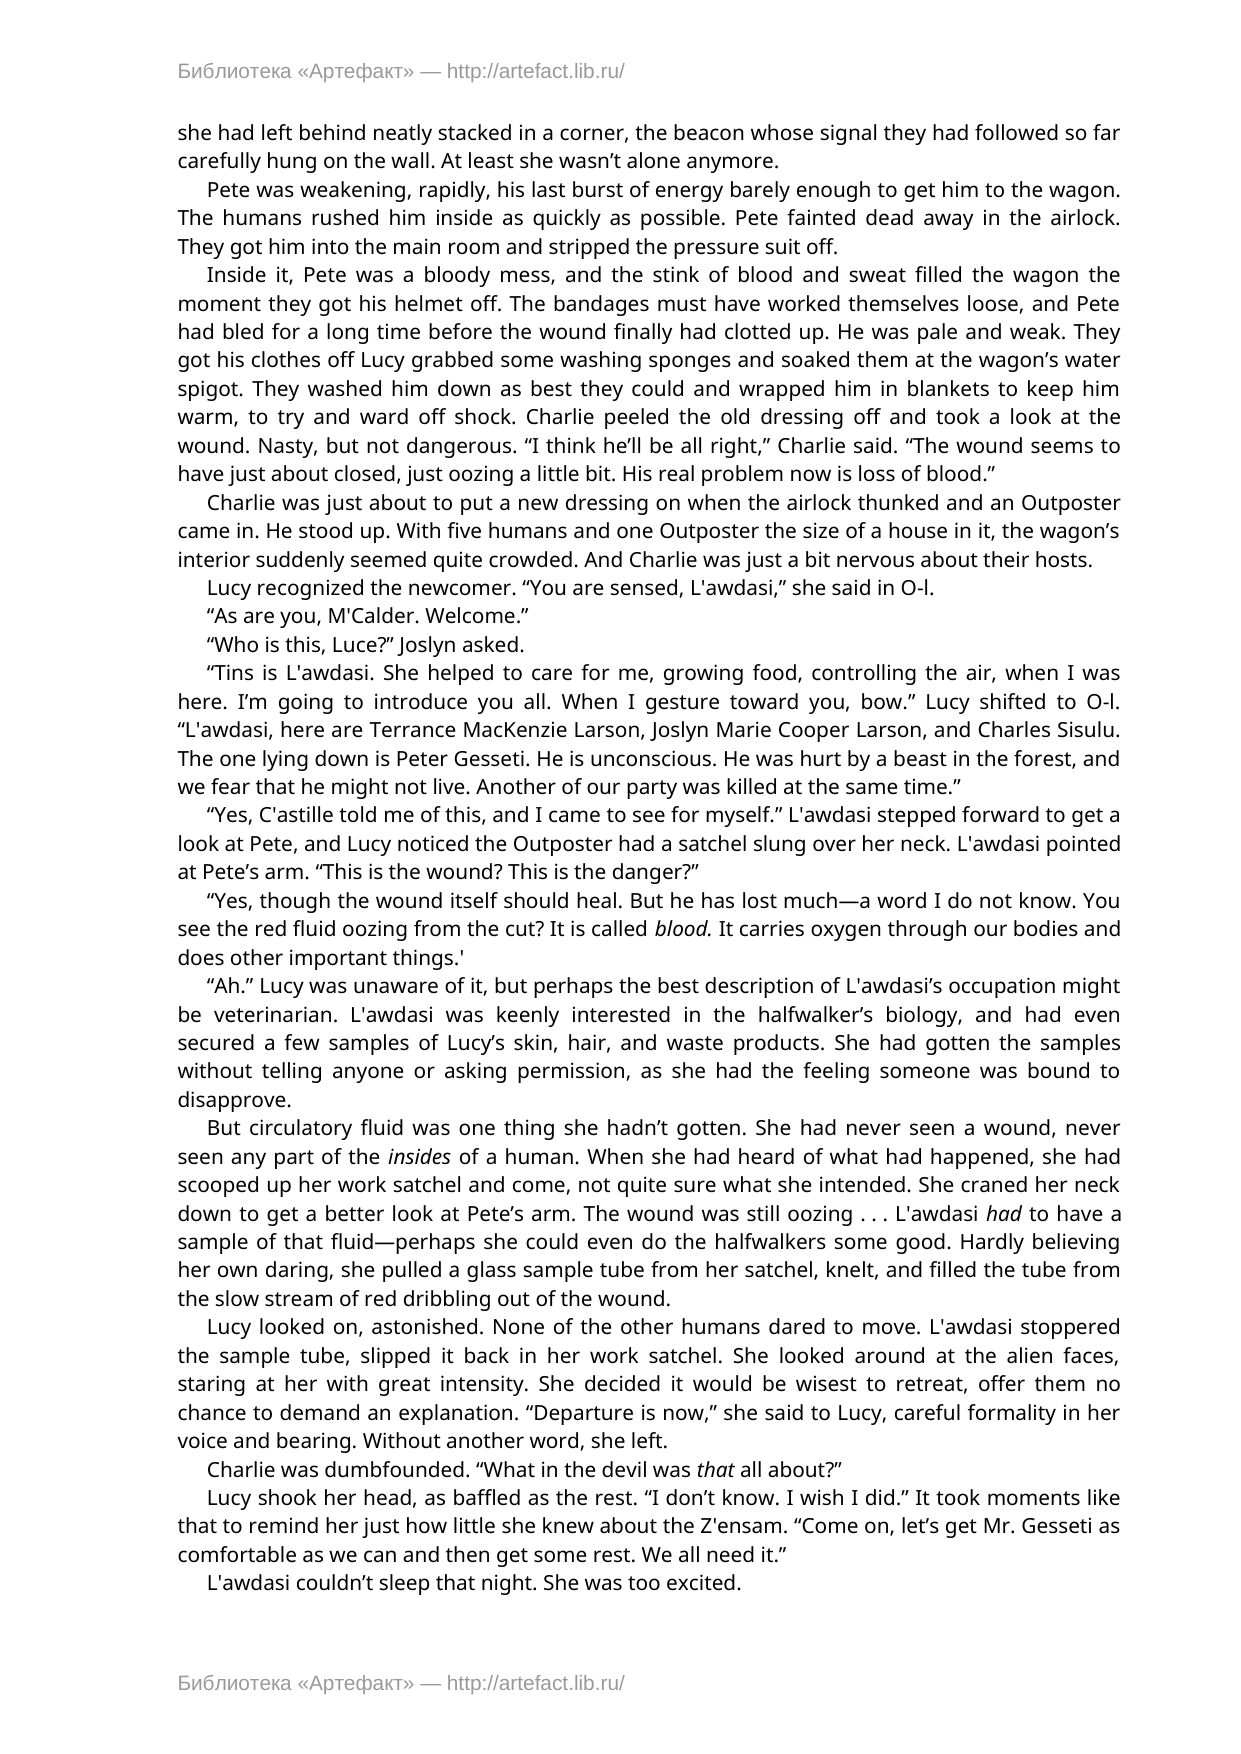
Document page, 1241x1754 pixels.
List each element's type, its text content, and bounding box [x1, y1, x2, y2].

text Lucy looked on, astonished. None of the other humans dared to move. L'awdasi stoppered the sample tube, slipped it back in her work satchel. She looked around at the alien faces, staring at her with great intensity. She decided it would be wisest to retreat, offer them no chance to demand an explanation. “Departure is now,” she said to Lucy, careful formality in her voice and bearing. Without another word, she left. [177, 1312, 1122, 1455]
text Lucy shook her head, as baffled as the rest. “I don’t know. I wish I did.” It took moments like that to remind her just how little she knew about the Z'ensam. “Come on, let’s get Mr. Gesseti as comfortable as we can and then get some rest. We all need it.” [177, 1483, 1122, 1568]
text But circulatory fluid was one thing she hadn’t gotten. She had never seen a wound, never seen any part of the insides of a human. When she had heard of what had happened, she had scooped up her work satchel and come, not quite sure what she intended. She craned her neck down to get a better look at Pete’s arm. The wound was still oozing . . . L'awdasi had to have a sample of that fluid—perhaps she could even do the halfwalkers some good. Hardly believing her own daring, she pulled a glass sample tube from her satchel, knelt, and filled the tube from the slow stream of red dribbling out of the wound. [177, 1113, 1122, 1312]
text Charlie was just about to put a new dressing on when the airlock thunked and an Outposter came in. He stood up. With five humans and one Outposter the size of a house in it, the wagon’s interior suddenly seemed quite crowded. And Charlie was just a bit nervous about their hosts. [177, 488, 1122, 573]
text “Who is this, Luce?” Joslyn asked. [177, 630, 1122, 658]
text Charlie was dumbfounded. “What in the devil was that all about?” [177, 1455, 1122, 1483]
text Lucy recognized the newcomer. “You are sensed, L'awdasi,” she said in O-l. [177, 573, 1122, 602]
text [177, 118, 1122, 175]
text “As are you, M'Calder. Welcome.” [177, 602, 1122, 630]
text “Yes, though the wound itself should heal. But he has lost much—a word I do not know. You see the red fluid oozing from the cut? It is called blood. It carries oxygen through our bodies and does other important things.' [177, 886, 1122, 971]
text L'awdasi couldn’t sleep that night. She was too excited. [177, 1568, 1122, 1597]
text “Yes, C'astille told me of this, and I came to see for myself.” L'awdasi stepped forward to get a look at Pete, and Lucy noticed the Outposter had a satchel slung over her neck. L'awdasi pointed at Pete’s arm. “This is the wound? This is the danger?” [177, 801, 1122, 886]
text “Ah.” Lucy was unaware of it, but perhaps the best description of L'awdasi’s occupation might be veterinarian. L'awdasi was keenly interested in the halfwalker’s biology, and had even secured a few samples of Lucy’s skin, hair, and waste products. She had gotten the samples without telling anyone or asking permission, as she had the feeling someone was bound to disapprove. [177, 971, 1122, 1113]
text “Tins is L'awdasi. She helped to care for me, growing food, controlling the air, when I was here. I’m going to introduce you all. When I gesture toward you, bow.” Lucy shifted to O-l. “L'awdasi, here are Terrance MacKenzie Larson, Joslyn Marie Cooper Larson, and Charles Sisulu. The one lying down is Peter Gesseti. He is unconscious. He was hurt by a beast in the forest, and we fear that he might not live. Another of our party was killed at the same time.” [177, 658, 1122, 801]
text Inside it, Pete was a bloody mess, and the stink of blood and sweat filled the wagon the moment they got his helmet off. The bandages must have worked themselves loose, and Pete had bled for a long time before the wound finally had clotted up. He was pale and weak. They got his clothes off Lucy grabbed some washing sponges and soaked them at the wagon’s water spigot. They washed him down as best they could and wrapped him in blankets to keep him warm, to try and ward off shock. Charlie peeled the old dressing off and took a look at the wound. Nasty, but not dangerous. “I think he’ll be all right,” Charlie said. “The wound seems to have just about closed, just oozing a little bit. His real problem now is loss of blood.” [177, 260, 1122, 488]
text Pete was weakening, rapidly, his last burst of energy barely enough to get him to the wagon. The humans rushed him inside as quickly as possible. Pete fainted dead away in the airlock. They got him into the main room and stripped the pressure suit off. [177, 175, 1122, 260]
